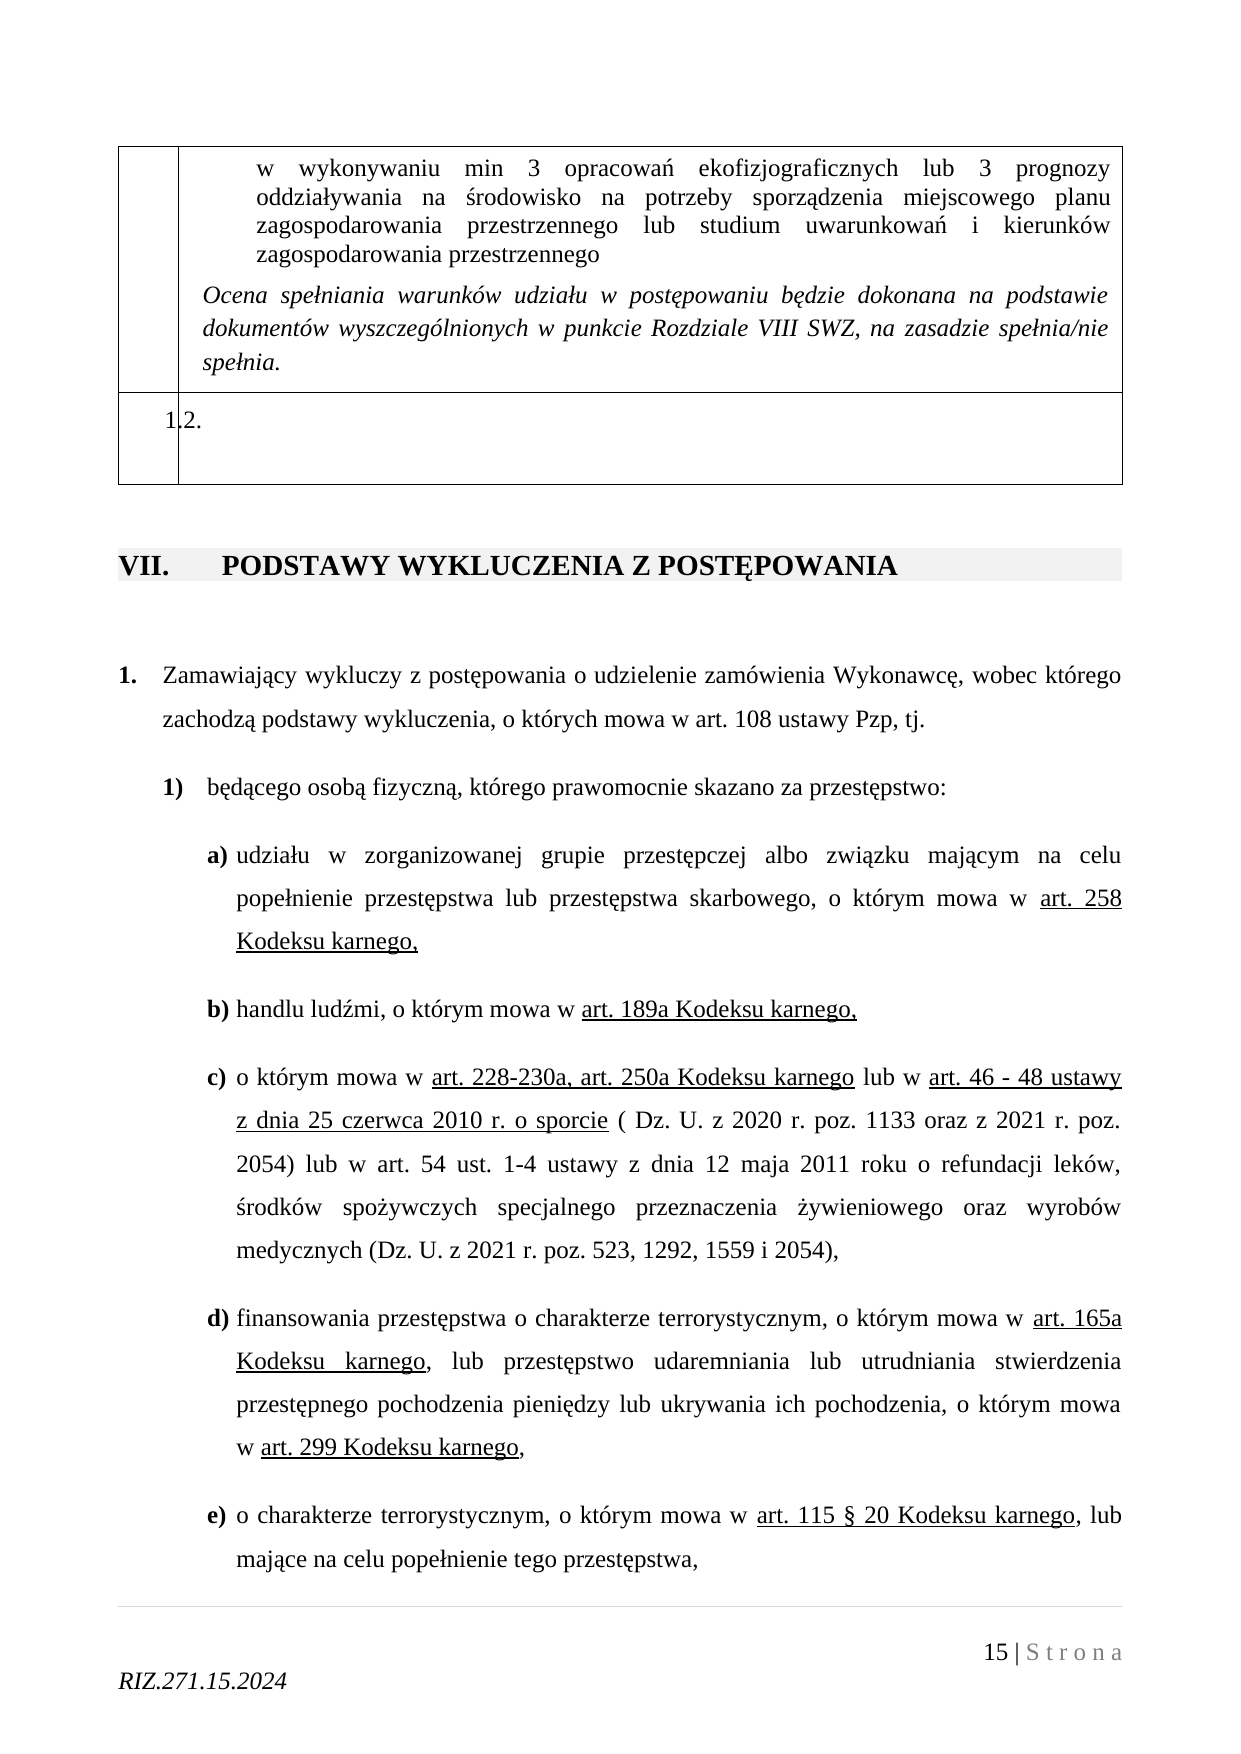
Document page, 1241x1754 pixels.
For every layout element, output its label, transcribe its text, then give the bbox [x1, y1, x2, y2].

table_cell [119, 393, 178, 484]
list o charakterze terrorystycznym, o którym mowa w art. 115 § 20 Kodeksu karnego, lub mające na celu popełnienie tego przestępstwa, [207, 1501, 1122, 1572]
list będącego osobą fizyczną, którego prawomocnie skazano za przestępstwo: [162, 772, 1122, 801]
subtitle PODSTAWY WYKLUCZENIA Z POSTĘPOWANIA [118, 548, 1122, 581]
table_cell [179, 393, 1122, 484]
list Zamawiający wykluczy z postępowania o udzielenie zamówienia Wykonawcę, wobec którego zachodzą podstawy wykluczenia, o których mowa w art. 108 ustawy Pzp, tj. [118, 661, 1122, 732]
list o którym mowa w art. 228-230a, art. 250a Kodeksu karnego lub w art. 46 - 48 ustawy z dnia 25 czerwca 2010 r. o sporcie ( Dz. U. z 2020 r. poz. 1133 oraz z 2021 r. poz. 2054) lub w art. 54 ust. 1-4 ustawy z dnia 12 maja 2011 roku o refundacji leków, środków spożywczych specjalnego przeznaczenia żywieniowego oraz wyrobów medycznych (Dz. U. z 2021 r. poz. 523, 1292, 1559 i 2054), [207, 1062, 1122, 1264]
list finansowania przestępstwa o charakterze terrorystycznym, o którym mowa w art. 165a Kodeksu karnego, lub przestępstwo udaremniania lub utrudniania stwierdzenia przestępnego pochodzenia pieniędzy lub ukrywania ich pochodzenia, o którym mowa w art. 299 Kodeksu karnego, [207, 1303, 1122, 1461]
list udziału w zorganizowanej grupie przestępczej albo związku mającym na celu popełnienie przestępstwa lub przestępstwa skarbowego, o którym mowa w art. 258 Kodeksu karnego, [207, 840, 1122, 955]
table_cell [179, 147, 1122, 392]
list handlu ludźmi, o którym mowa w art. 189a Kodeksu karnego, [207, 994, 1122, 1023]
